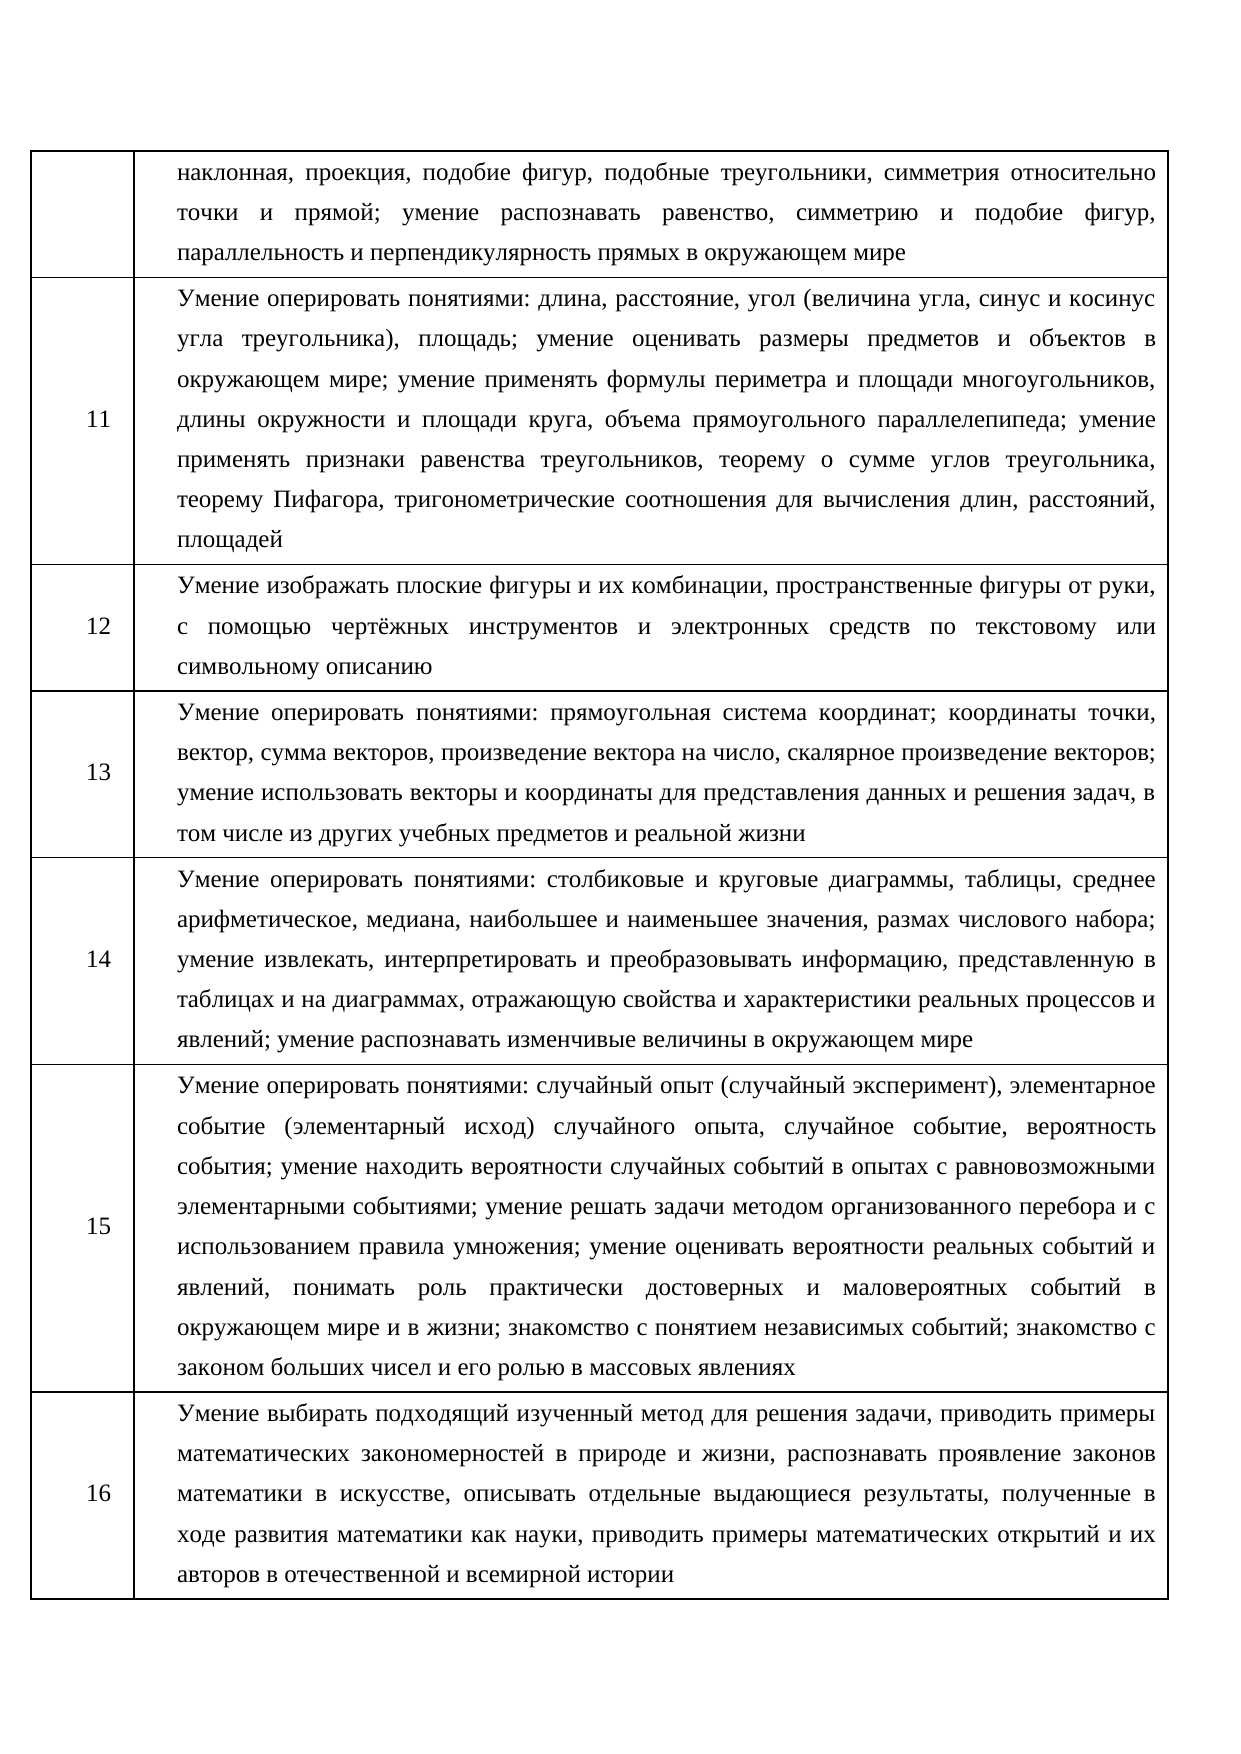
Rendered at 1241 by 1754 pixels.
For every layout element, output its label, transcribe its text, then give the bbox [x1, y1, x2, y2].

table_cell 11 [32, 278, 133, 564]
table_cell 15 [32, 1065, 133, 1391]
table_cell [135, 152, 1167, 276]
table_cell 10 [32, 152, 133, 276]
table_cell 16 [32, 1393, 133, 1598]
table_cell 12 [32, 565, 133, 690]
table_cell Умение оперировать понятиями: прямоугольная система координат; координаты точки, вектор, сумма векторов, произведение вектора на число, скалярное произведение векторов; умение использовать векторы и координаты для представления данных и решения задач, в том числе из других учебных предметов и реальной жизни [135, 692, 1167, 857]
table_cell 13 [32, 692, 133, 857]
table_cell Умение оперировать понятиями: длина, расстояние, угол (величина угла, синус и косинус угла треугольника), площадь; умение оценивать размеры предметов и объектов в окружающем мире; умение применять формулы периметра и площади многоугольников, длины окружности и площади круга, объема прямоугольного параллелепипеда; умение применять признаки равенства треугольников, теорему о сумме углов треугольника, теорему Пифагора, тригонометрические соотношения для вычисления длин, расстояний, площадей [135, 278, 1167, 564]
table_cell 14 [32, 858, 133, 1064]
table_cell Умение изображать плоские фигуры и их комбинации, пространственные фигуры от руки, с помощью чертёжных инструментов и электронных средств по текстовому или символьному описанию [135, 565, 1167, 690]
table_cell Умение выбирать подходящий изученный метод для решения задачи, приводить примеры математических закономерностей в природе и жизни, распознавать проявление законов математики в искусстве, описывать отдельные выдающиеся результаты, полученные в ходе развития математики как науки, приводить примеры математических открытий и их авторов в отечественной и всемирной истории [135, 1393, 1167, 1598]
table_cell Умение оперировать понятиями: столбиковые и круговые диаграммы, таблицы, среднее арифметическое, медиана, наибольшее и наименьшее значения, размах числового набора; умение извлекать, интерпретировать и преобразовывать информацию, представленную в таблицах и на диаграммах, отражающую свойства и характеристики реальных процессов и явлений; умение распознавать изменчивые величины в окружающем мире [135, 858, 1167, 1064]
table_cell Умение оперировать понятиями: случайный опыт (случайный эксперимент), элементарное событие (элементарный исход) случайного опыта, случайное событие, вероятность события; умение находить вероятности случайных событий в опытах с равновозможными элементарными событиями; умение решать задачи методом организованного перебора и с использованием правила умножения; умение оценивать вероятности реальных событий и явлений, понимать роль практически достоверных и маловероятных событий в окружающем мире и в жизни; знакомство с понятием независимых событий; знакомство с законом больших чисел и его ролью в массовых явлениях [135, 1065, 1167, 1391]
